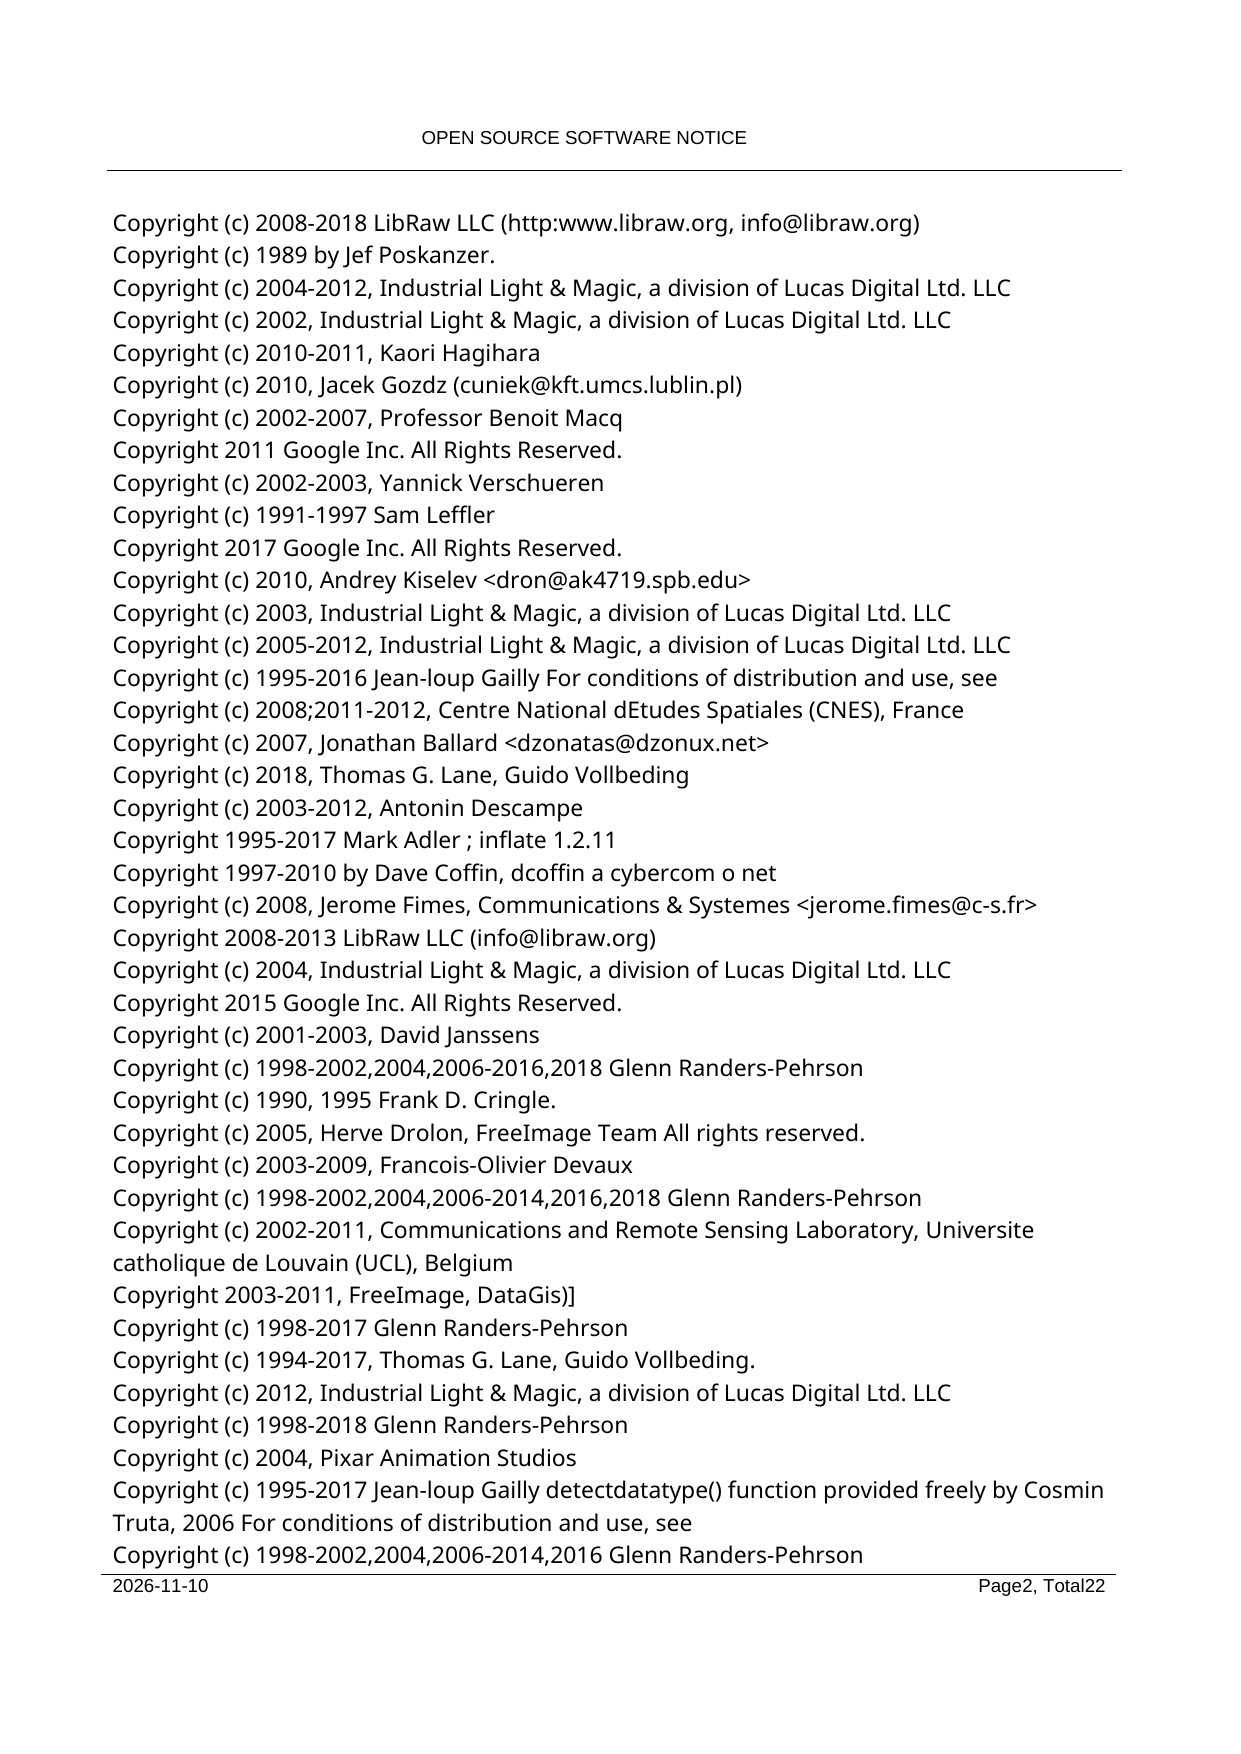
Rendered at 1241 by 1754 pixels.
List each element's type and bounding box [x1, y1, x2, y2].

text [112, 206, 1128, 1571]
